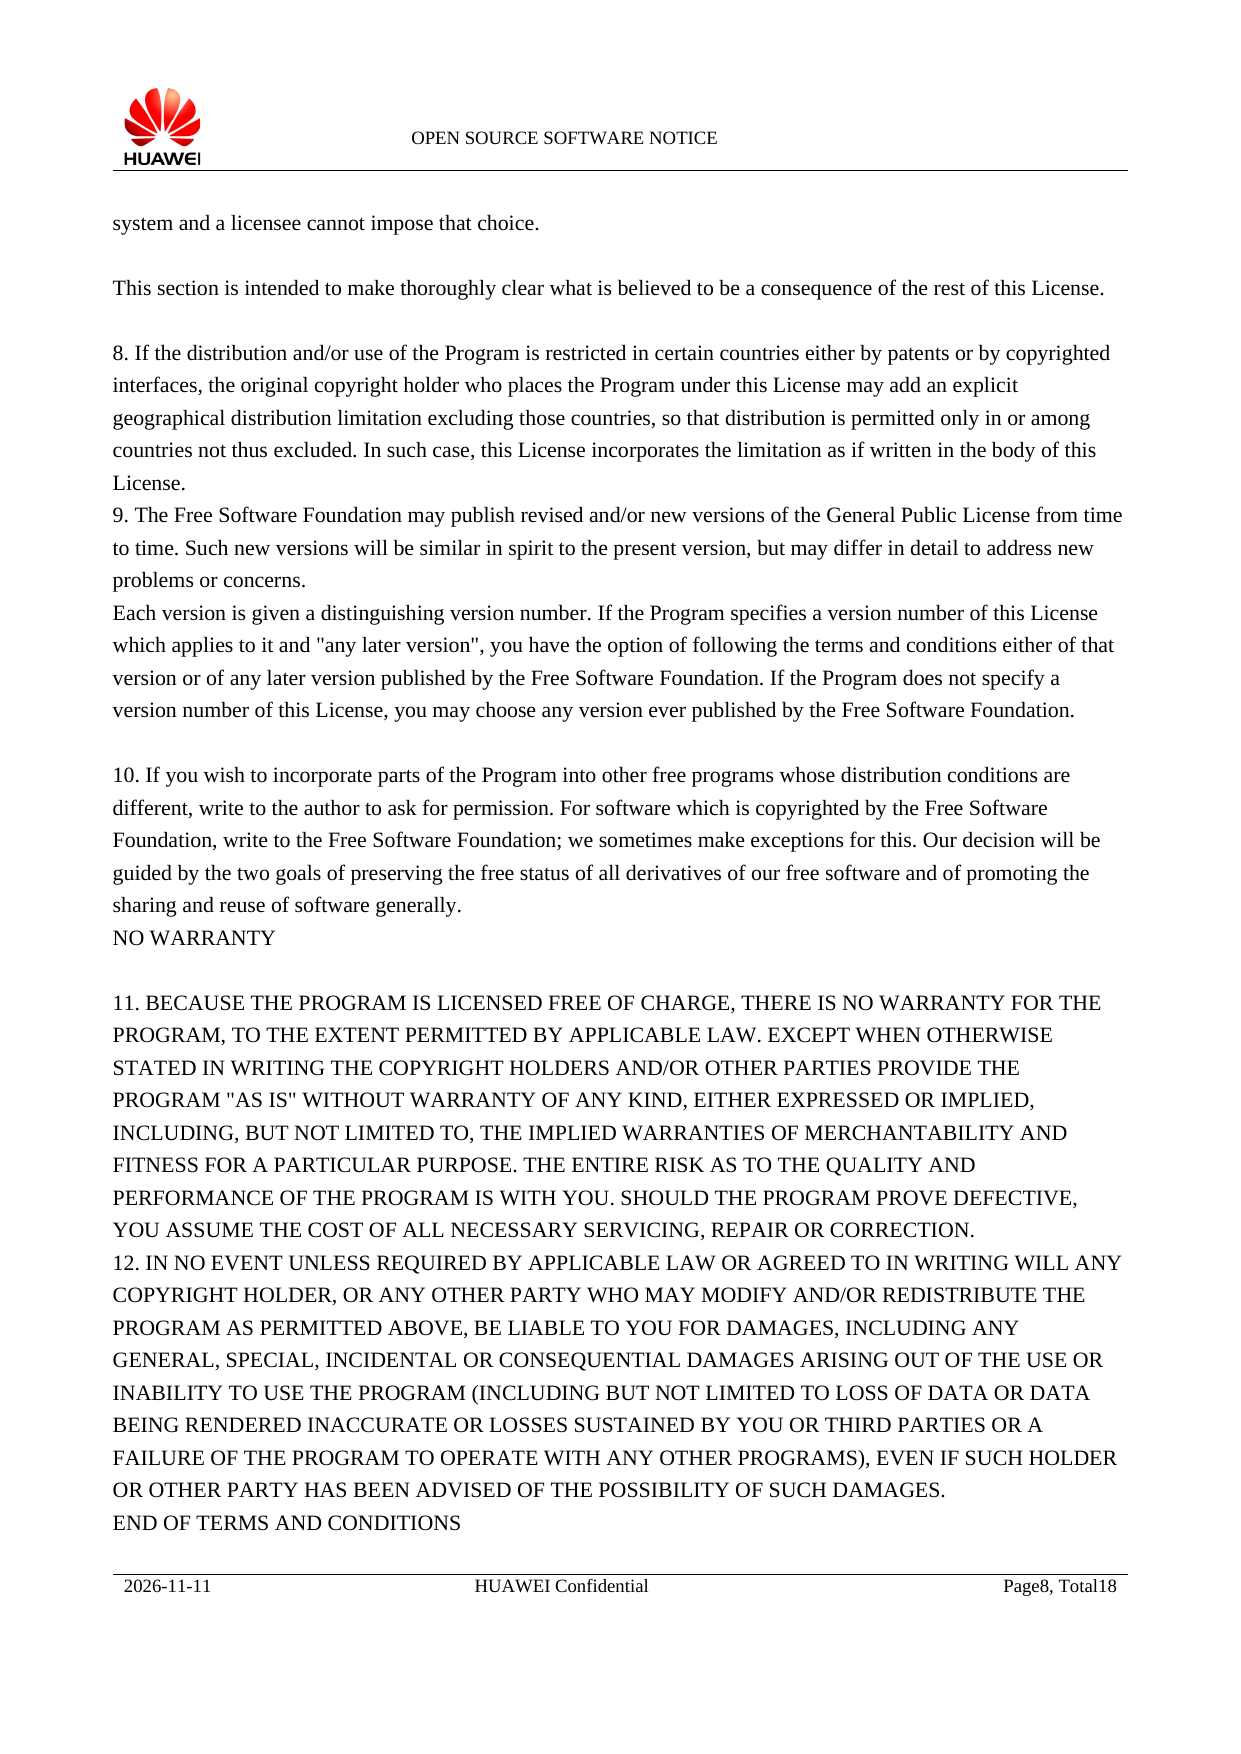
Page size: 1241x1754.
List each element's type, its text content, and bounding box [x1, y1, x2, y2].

picture [124, 88, 201, 165]
